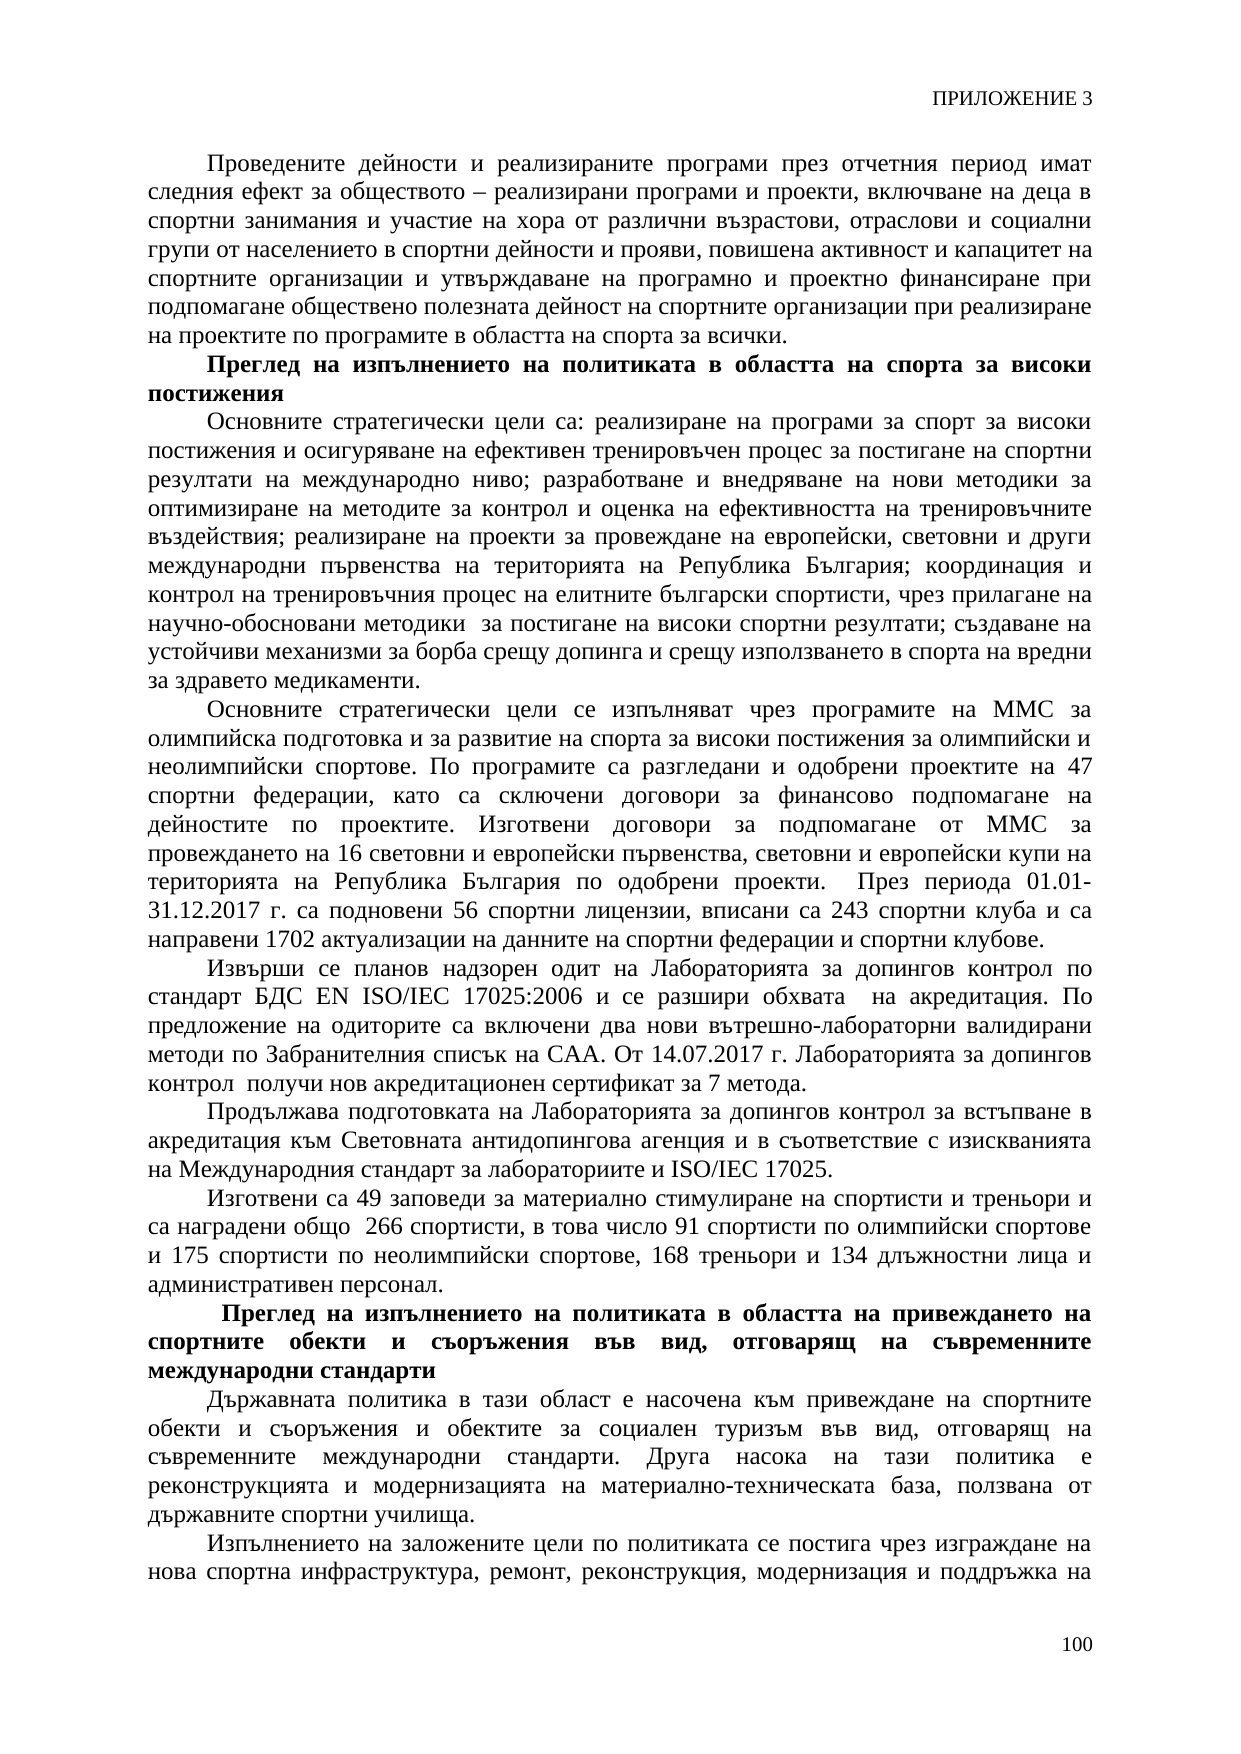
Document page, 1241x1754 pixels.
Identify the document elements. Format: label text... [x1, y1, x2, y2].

text Основните стратегически цели са: реализиране на програми за спорт за високи постижения и осигуряване на ефективен тренировъчен процес за постигане на спортни резултати на международно ниво; разработване и внедряване на нови методики за оптимизиране на методите за контрол и оценка на ефективността на тренировъчните въздействия; реализиране на проекти за провеждане на европейски, световни и други международни първенства на територията на Република България; координация и контрол на тренировъчния процес на елитните български спортисти, чрез прилагане на научно-обосновани методики за постигане на високи спортни резултати; създаване на устойчиви механизми за борба срещу допинга и срещу използването в спорта на вредни за здравето медикаменти. [148, 406, 1093, 694]
text Извърши се планов надзорен одит на Лабораторията за допингов контрол по стандарт БДС EN ISO/IEC 17025:2006 и се разшири обхвата на акредитация. По предложение на одиторите са включени два нови вътрешно-лабораторни валидирани методи по Забранителния списък на САА. От 14.07.2017 г. Лабораторията за допингов контрол получи нов акредитационен сертификат за 7 метода. [148, 953, 1093, 1096]
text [148, 1528, 1093, 1585]
text Продължава подготовката на Лабораторията за допингов контрол за встъпване в акредитация към Световната антидопингова агенция и в съответствие с изискванията на Международния стандарт за лабораториите и ISO/IEC 17025. [148, 1096, 1093, 1183]
text Основните стратегически цели се изпълняват чрез програмите на ММС за олимпийска подготовка и за развитие на спорта за високи постижения за олимпийски и неолимпийски спортове. По програмите са разгледани и одобрени проектите на 47 спортни федерации, като са сключени договори за финансово подпомагане на дейностите по проектите. Изготвени договори за подпомагане от ММС за провеждането на 16 световни и европейски първенства, световни и европейски купи на територията на Република България по одобрени проекти. През периода 01.01-31.12.2017 г. са подновени 56 спортни лицензии, вписани са 243 спортни клуба и са направени 1702 актуализации на данните на спортни федерации и спортни клубове. [148, 694, 1093, 953]
text Проведените дейности и реализираните програми през отчетния период имат следния ефект за обществото – реализирани програми и проекти, включване на деца в спортни занимания и участие на хора от различни възрастови, отраслови и социални групи от населението в спортни дейности и прояви, повишена активност и капацитет на спортните организации и утвърждаване на програмно и проектно финансиране при подпомагане обществено полезната дейност на спортните организации при реализиране на проектите по програмите в областта на спорта за всички. [148, 148, 1093, 349]
text Преглед на изпълнението на политиката в областта на привеждането на спортните обекти и съоръжения във вид, отговарящ на съвременните международни стандарти [148, 1298, 1093, 1384]
text Държавната политика в тази област е насочена към привеждане на спортните обекти и съоръжения и обектите за социален туризъм във вид, отговарящ на съвременните международни стандарти. Друга насока на тази политика е реконструкцията и модернизацията на материално-техническата база, ползвана от държавните спортни училища. [148, 1384, 1093, 1528]
text Изготвени са 49 заповеди за материално стимулиране на спортисти и треньори и са наградени общо 266 спортисти, в това число 91 спортисти по олимпийски спортове и 175 спортисти по неолимпийски спортове, 168 треньори и 134 длъжностни лица и административен персонал. [148, 1183, 1093, 1298]
text Преглед на изпълнението на политиката в областта на спорта за високи постижения [148, 349, 1093, 406]
